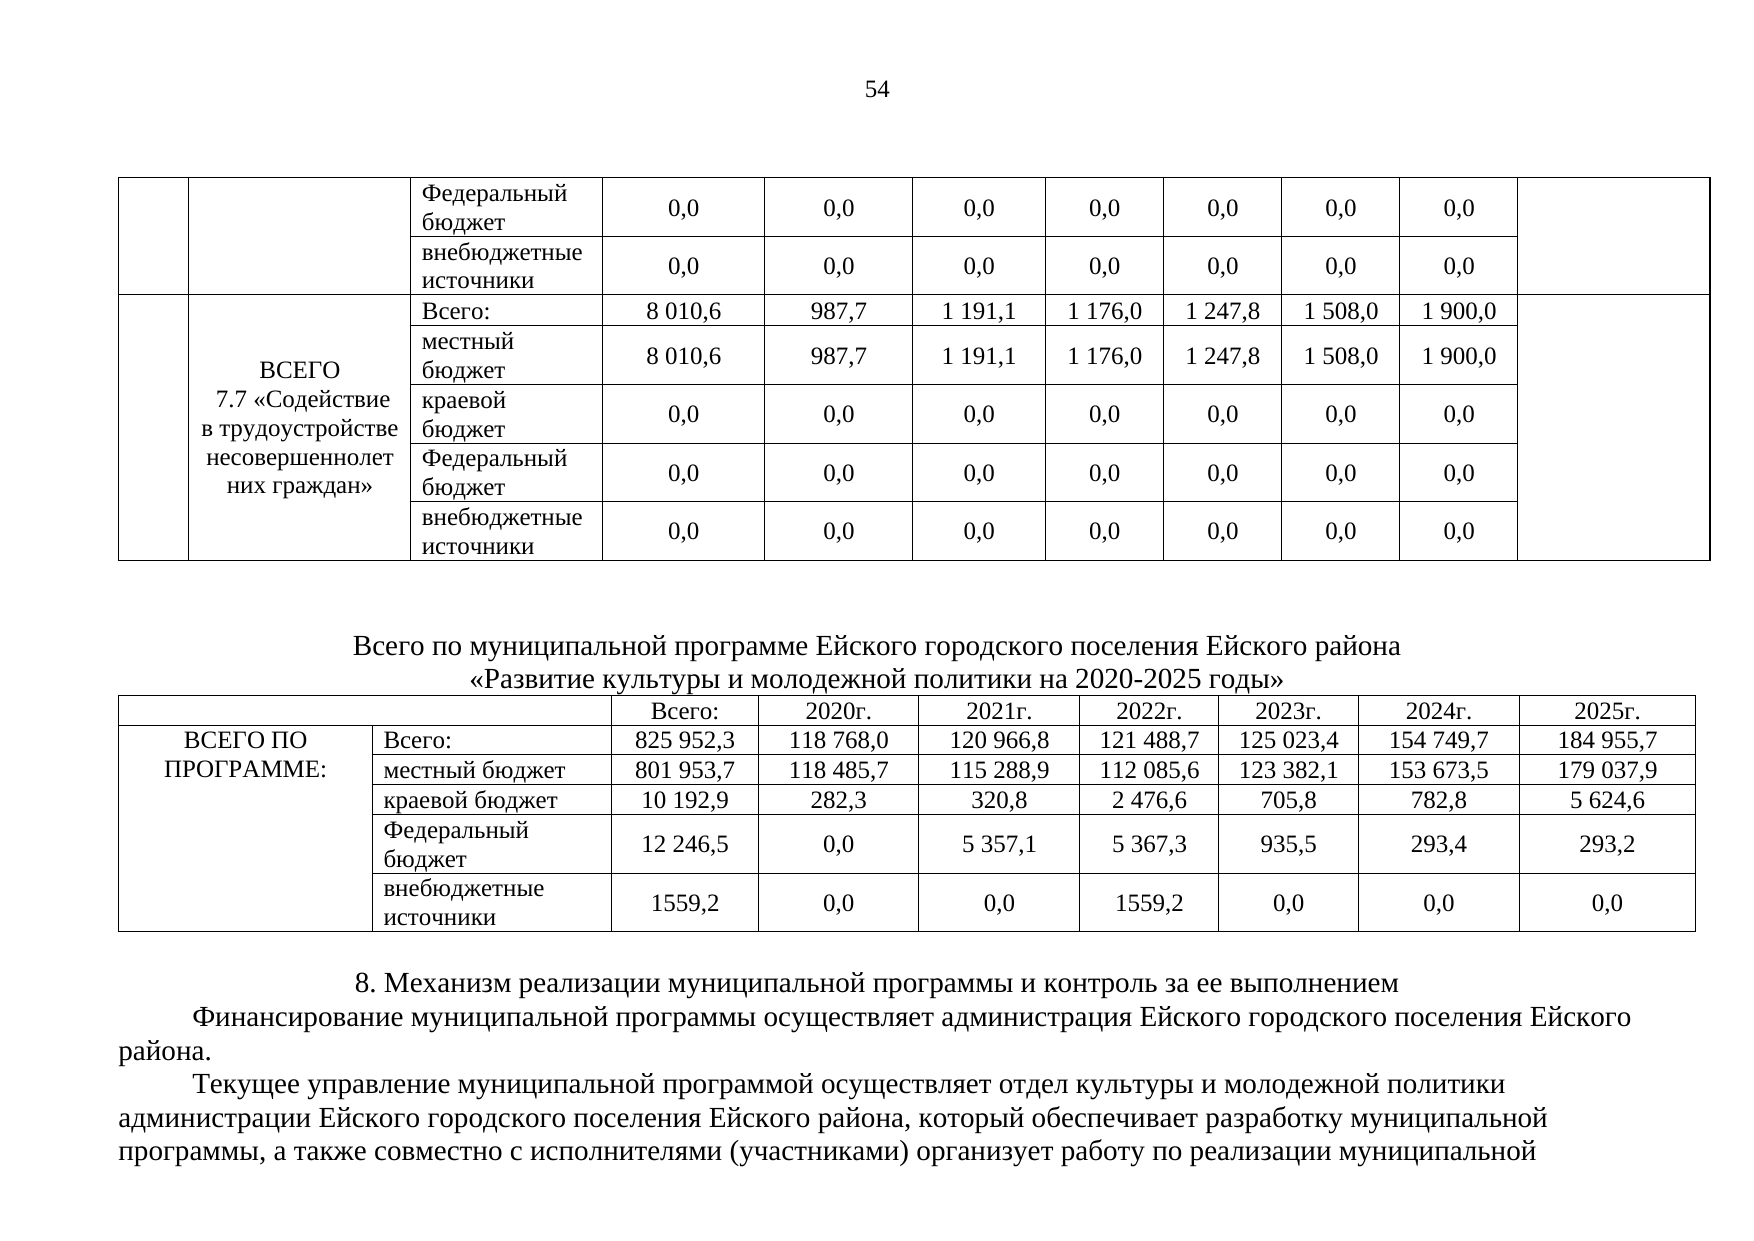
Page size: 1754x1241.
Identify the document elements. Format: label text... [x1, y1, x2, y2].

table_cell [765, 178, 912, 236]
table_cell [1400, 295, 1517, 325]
text Финансирование муниципальной программы осуществляет администрация Ейского городского поселения Ейского района. [118, 999, 1636, 1066]
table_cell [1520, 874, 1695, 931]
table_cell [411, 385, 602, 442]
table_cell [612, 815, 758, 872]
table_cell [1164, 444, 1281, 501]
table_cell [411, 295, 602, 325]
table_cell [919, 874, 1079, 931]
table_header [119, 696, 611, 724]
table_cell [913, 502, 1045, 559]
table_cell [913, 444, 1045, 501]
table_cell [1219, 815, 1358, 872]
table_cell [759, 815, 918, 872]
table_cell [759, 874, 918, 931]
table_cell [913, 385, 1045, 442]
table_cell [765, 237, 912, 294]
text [118, 1066, 1636, 1167]
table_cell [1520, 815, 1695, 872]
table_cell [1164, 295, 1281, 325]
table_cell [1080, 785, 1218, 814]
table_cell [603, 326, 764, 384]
text «Развитие культуры и молодежной политики на 2020-2025 годы» [118, 661, 1636, 695]
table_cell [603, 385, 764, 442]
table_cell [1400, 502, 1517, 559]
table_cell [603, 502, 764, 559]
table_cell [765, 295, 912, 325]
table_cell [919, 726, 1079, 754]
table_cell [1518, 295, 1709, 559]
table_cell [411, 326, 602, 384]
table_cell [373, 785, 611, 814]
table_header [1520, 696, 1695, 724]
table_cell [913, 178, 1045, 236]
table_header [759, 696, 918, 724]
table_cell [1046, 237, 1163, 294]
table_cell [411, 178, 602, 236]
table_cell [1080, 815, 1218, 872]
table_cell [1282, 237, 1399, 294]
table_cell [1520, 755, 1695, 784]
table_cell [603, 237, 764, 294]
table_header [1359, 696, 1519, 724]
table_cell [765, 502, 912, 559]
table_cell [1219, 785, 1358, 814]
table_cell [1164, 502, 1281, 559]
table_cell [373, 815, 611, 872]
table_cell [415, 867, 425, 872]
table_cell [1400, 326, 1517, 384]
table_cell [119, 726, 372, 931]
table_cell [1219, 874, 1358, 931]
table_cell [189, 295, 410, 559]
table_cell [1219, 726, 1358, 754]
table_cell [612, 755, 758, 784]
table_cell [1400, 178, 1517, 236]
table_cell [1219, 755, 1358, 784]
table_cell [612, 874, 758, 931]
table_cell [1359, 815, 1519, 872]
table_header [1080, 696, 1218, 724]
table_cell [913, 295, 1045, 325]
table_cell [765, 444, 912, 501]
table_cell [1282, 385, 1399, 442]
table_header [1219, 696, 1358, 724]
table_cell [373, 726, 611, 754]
text Всего по муниципальной программе Ейского городского поселения Ейского района [118, 628, 1636, 661]
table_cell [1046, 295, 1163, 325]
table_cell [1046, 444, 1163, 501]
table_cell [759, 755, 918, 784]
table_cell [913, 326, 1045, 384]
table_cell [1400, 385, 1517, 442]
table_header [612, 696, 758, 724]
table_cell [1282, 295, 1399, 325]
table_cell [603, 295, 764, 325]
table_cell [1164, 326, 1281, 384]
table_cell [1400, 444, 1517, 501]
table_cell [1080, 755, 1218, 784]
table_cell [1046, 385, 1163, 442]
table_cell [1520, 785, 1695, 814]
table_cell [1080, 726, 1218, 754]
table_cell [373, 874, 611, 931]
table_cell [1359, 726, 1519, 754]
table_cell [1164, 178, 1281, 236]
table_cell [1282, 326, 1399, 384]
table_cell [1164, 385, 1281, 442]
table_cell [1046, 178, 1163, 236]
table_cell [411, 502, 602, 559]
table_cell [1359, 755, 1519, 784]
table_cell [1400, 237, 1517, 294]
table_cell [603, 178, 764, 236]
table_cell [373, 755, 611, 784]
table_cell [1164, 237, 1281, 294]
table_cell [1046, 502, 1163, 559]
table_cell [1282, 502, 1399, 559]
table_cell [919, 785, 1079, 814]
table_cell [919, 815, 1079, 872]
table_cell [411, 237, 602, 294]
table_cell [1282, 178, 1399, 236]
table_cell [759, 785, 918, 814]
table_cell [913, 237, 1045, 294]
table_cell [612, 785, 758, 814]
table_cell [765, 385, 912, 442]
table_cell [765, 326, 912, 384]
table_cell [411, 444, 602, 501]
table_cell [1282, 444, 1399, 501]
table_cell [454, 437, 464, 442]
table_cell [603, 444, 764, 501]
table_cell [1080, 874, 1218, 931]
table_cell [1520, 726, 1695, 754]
text 8. Механизм реализации муниципальной программы и контроль за ее выполнением [118, 966, 1636, 999]
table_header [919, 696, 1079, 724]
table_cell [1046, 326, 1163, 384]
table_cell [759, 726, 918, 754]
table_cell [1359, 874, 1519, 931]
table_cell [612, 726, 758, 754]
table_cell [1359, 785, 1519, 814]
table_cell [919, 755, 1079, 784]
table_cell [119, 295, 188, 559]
